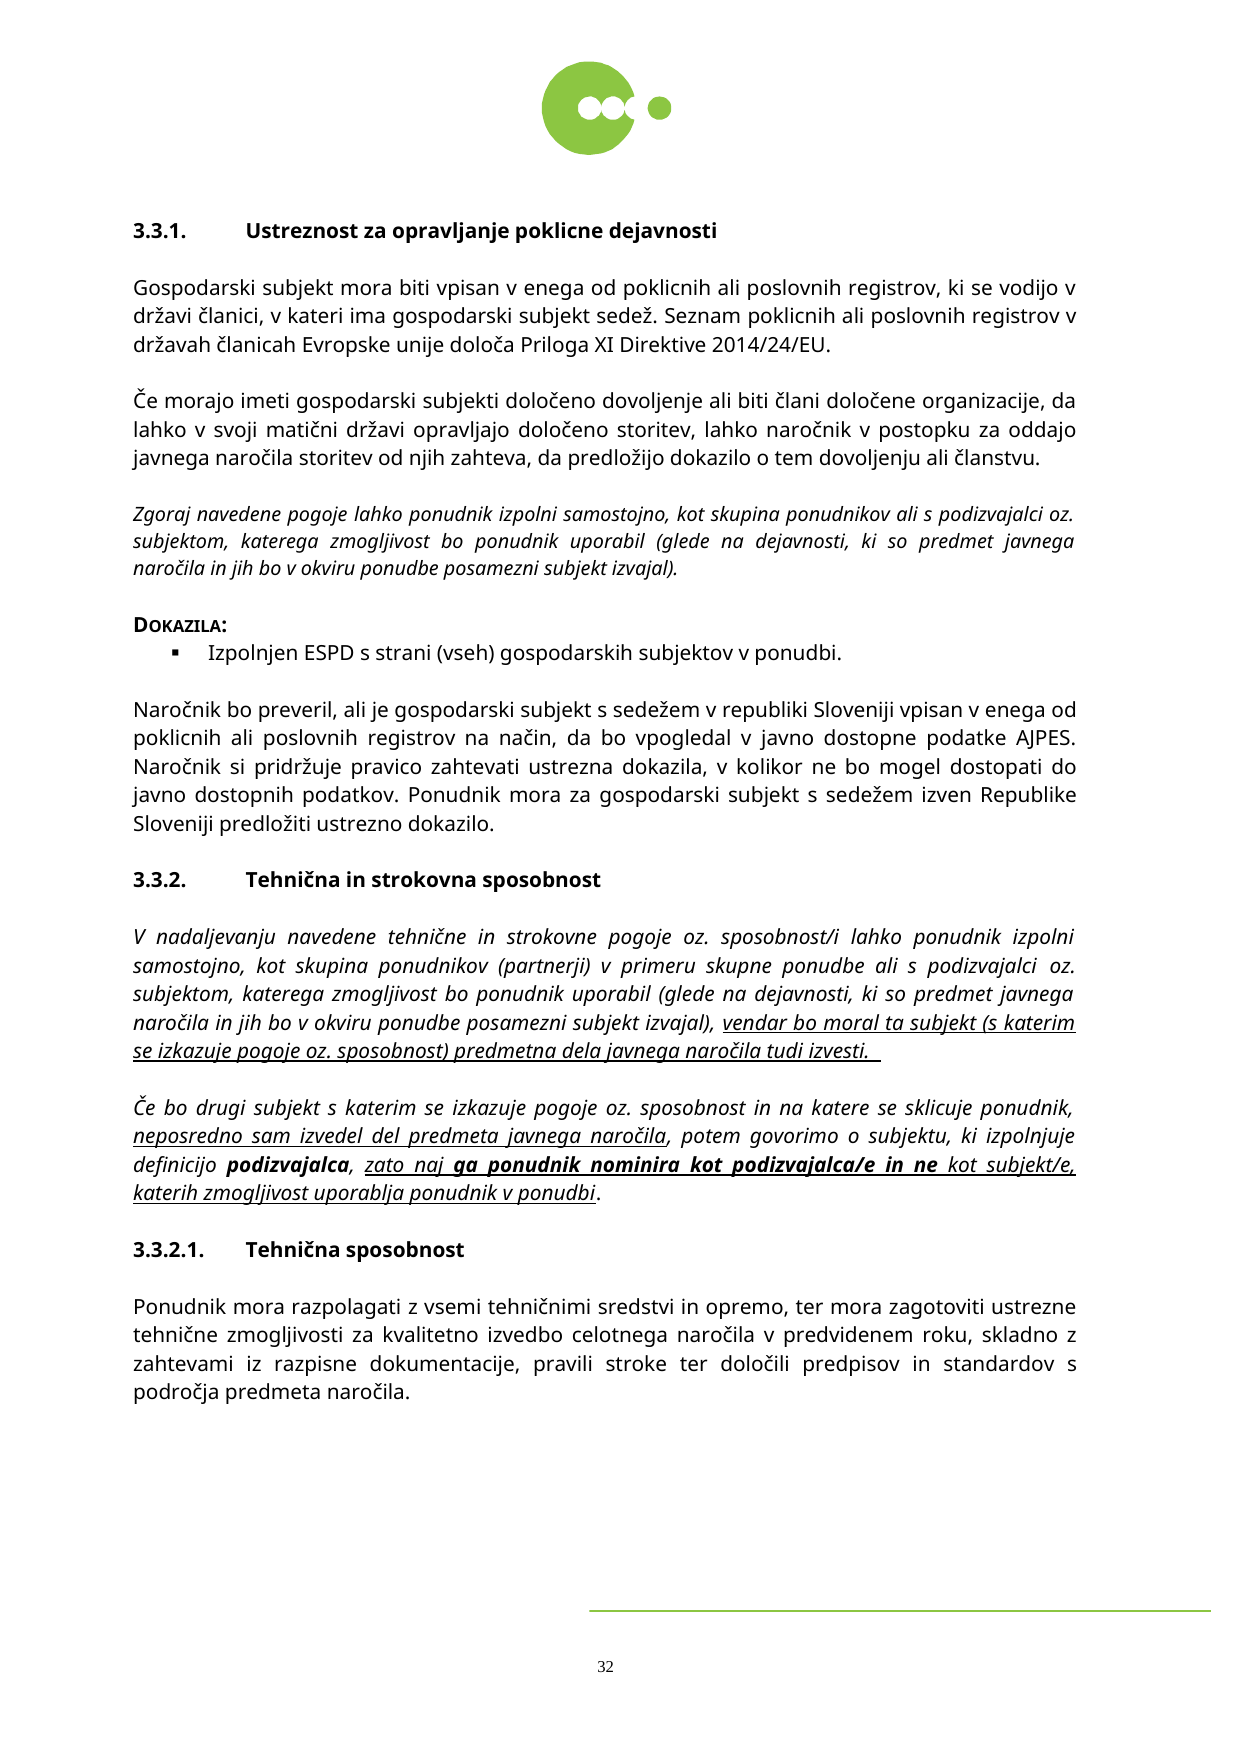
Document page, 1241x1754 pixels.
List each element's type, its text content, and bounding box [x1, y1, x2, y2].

text Dokazila: [133, 610, 1078, 638]
text Če bo drugi subjekt s katerim se izkazuje pogoje oz. sposobnost in na katere se sklicuje ponudnik, neposredno sam izvedel del predmeta javnega naročila, potem govorimo o subjektu, ki izpolnjuje definicijo podizvajalca, zato naj ga ponudnik nominira kot podizvajalca/e in ne kot subjekt/e, katerih zmogljivost uporablja ponudnik v ponudbi. [133, 1093, 1078, 1207]
text Ponudnik mora razpolagati z vsemi tehničnimi sredstvi in opremo, ter mora zagotoviti ustrezne tehnične zmogljivosti za kvalitetno izvedbo celotnega naročila v predvidenem roku, skladno z zahtevami iz razpisne dokumentacije, pravili stroke ter določili predpisov in standardov s področja predmeta naročila. [133, 1292, 1078, 1406]
list Ustreznost za opravljanje poklicne dejavnosti [133, 216, 1078, 244]
text Gospodarski subjekt mora biti vpisan v enega od poklicnih ali poslovnih registrov, ki se vodijo v državi članici, v kateri ima gospodarski subjekt sedež. Seznam poklicnih ali poslovnih registrov v državah članicah Evropske unije določa Priloga XI Direktive 2014/24/EU. [133, 273, 1078, 358]
list Izpolnjen ESPD s strani (vseh) gospodarskih subjektov v ponudbi. [170, 638, 1078, 667]
text Naročnik bo preveril, ali je gospodarski subjekt s sedežem v republiki Sloveniji vpisan v enega od poklicnih ali poslovnih registrov na način, da bo vpogledal v javno dostopne podatke AJPES. Naročnik si pridržuje pravico zahtevati ustrezna dokazila, v kolikor ne bo mogel dostopati do javno dostopnih podatkov. Ponudnik mora za gospodarski subjekt s sedežem izven Republike Sloveniji predložiti ustrezno dokazilo. [133, 695, 1078, 837]
text Zgoraj navedene pogoje lahko ponudnik izpolni samostojno, kot skupina ponudnikov ali s podizvajalci oz. subjektom, katerega zmogljivost bo ponudnik uporabil (glede na dejavnosti, ki so predmet javnega naročila in jih bo v okviru ponudbe posamezni subjekt izvajal). [133, 500, 1078, 581]
list Tehnična in strokovna sposobnost [133, 866, 1078, 894]
list Tehnična sposobnost [133, 1235, 1078, 1264]
text Če morajo imeti gospodarski subjekti določeno dovoljenje ali biti člani določene organizacije, da lahko v svoji matični državi opravljajo določeno storitev, lahko naročnik v postopku za oddajo javnega naročila storitev od njih zahteva, da predložijo dokazilo o tem dovoljenju ali članstvu. [133, 387, 1078, 472]
text V nadaljevanju navedene tehnične in strokovne pogoje oz. sposobnost/i lahko ponudnik izpolni samostojno, kot skupina ponudnikov (partnerji) v primeru skupne ponudbe ali s podizvajalci oz. subjektom, katerega zmogljivost bo ponudnik uporabil (glede na dejavnosti, ki so predmet javnega naročila in jih bo v okviru ponudbe posamezni subjekt izvajal), vendar bo moral ta subjekt (s katerim se izkazuje pogoje oz. sposobnost) predmetna dela javnega naročila tudi izvesti. [133, 922, 1078, 1065]
